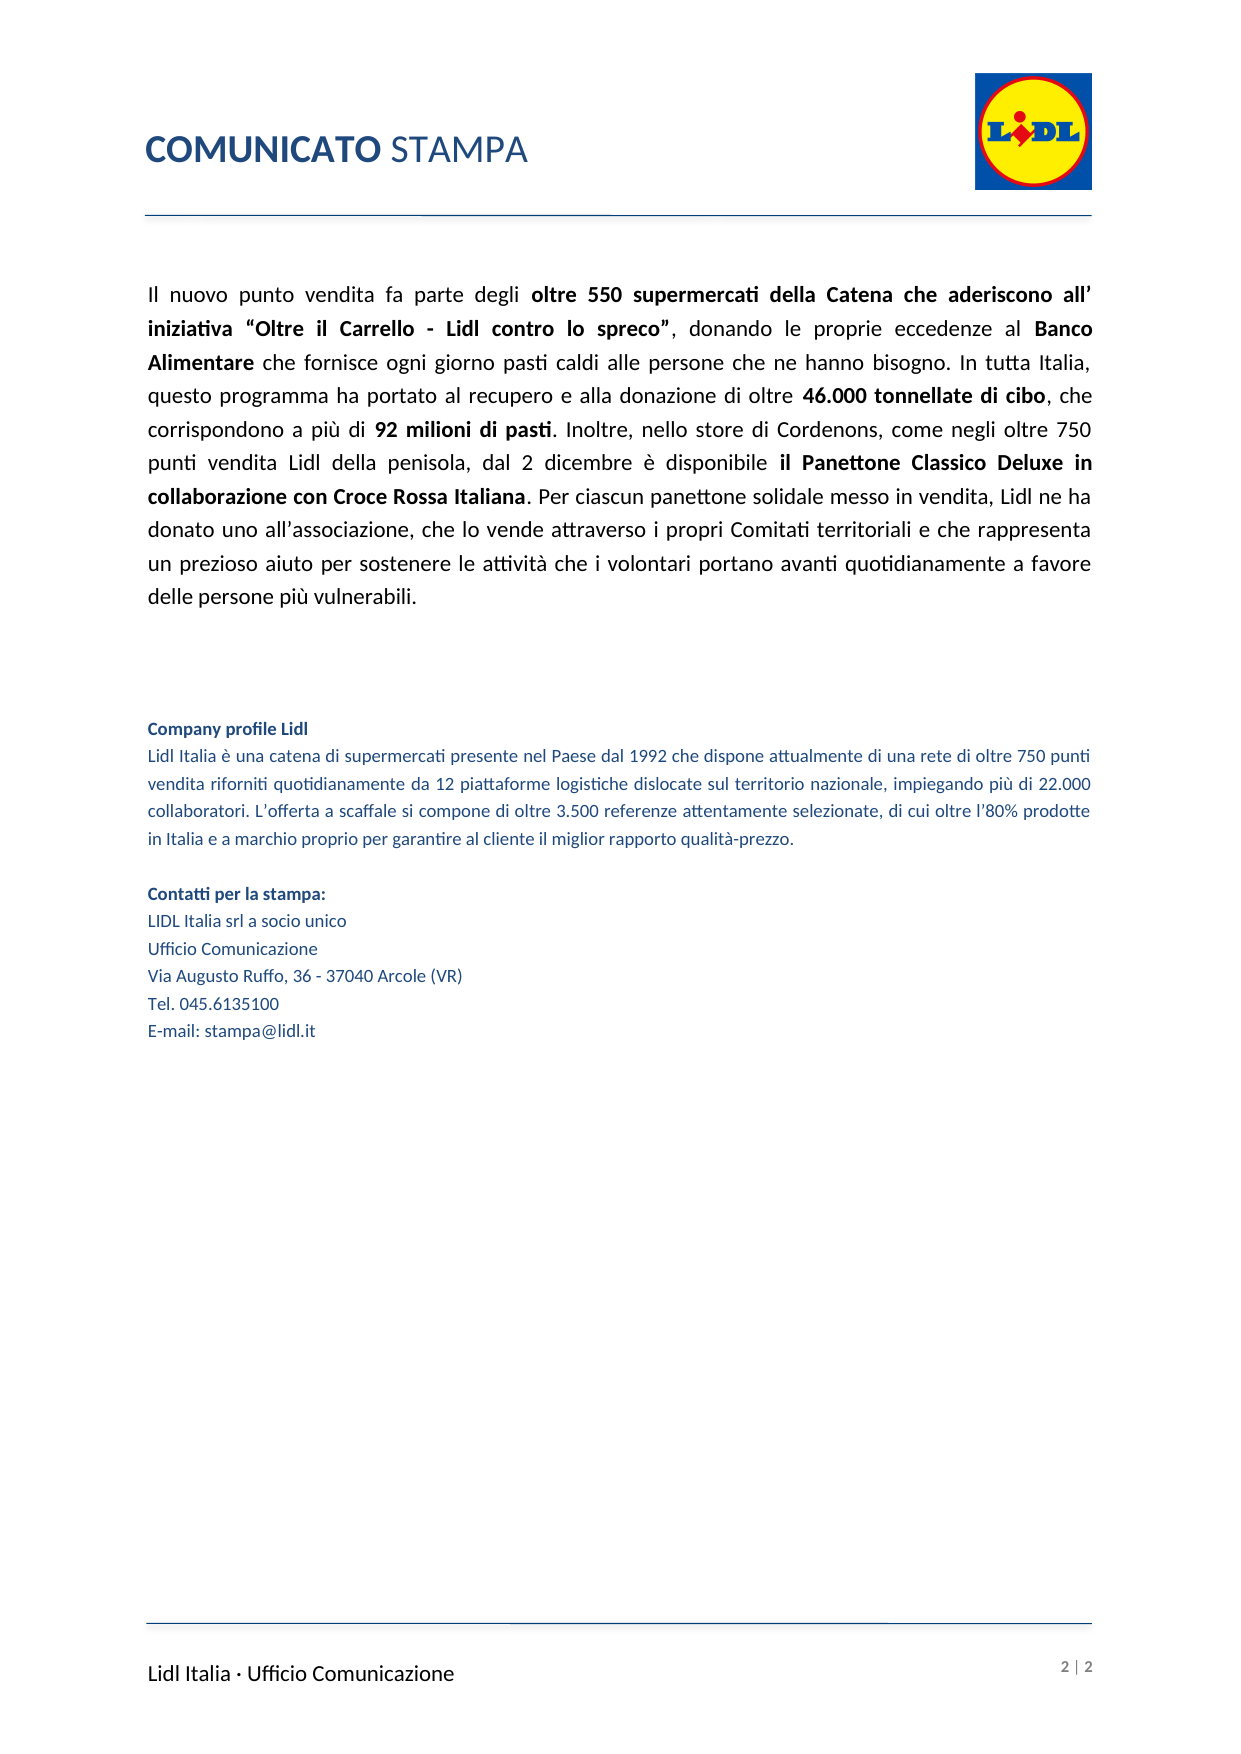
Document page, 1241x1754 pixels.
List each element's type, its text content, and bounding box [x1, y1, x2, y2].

text Il nuovo punto vendita fa parte degli oltre 550 supermercati della Catena che aderiscono all’ iniziativa “Oltre il Carrello - Lidl contro lo spreco”, donando le proprie eccedenze al Banco Alimentare che fornisce ogni giorno pasti caldi alle persone che ne hanno bisogno. In tutta Italia, questo programma ha portato al recupero e alla donazione di oltre 46.000 tonnellate di cibo, che corrispondono a più di 92 milioni di pasti. Inoltre, nello store di Cordenons, come negli oltre 750 punti vendita Lidl della penisola, dal 2 dicembre è disponibile il Panettone Classico Deluxe in collaborazione con Croce Rossa Italiana. Per ciascun panettone solidale messo in vendita, Lidl ne ha donato uno all’associazione, che lo vende attraverso i propri Comitati territoriali e che rappresenta un prezioso aiuto per sostenere le attività che i volontari portano avanti quotidianamente a favore delle persone più vulnerabili. [148, 281, 1092, 611]
text Ufficio Comunicazione [148, 937, 1092, 959]
text Via Augusto Ruffo, 36 - 37040 Arcole (VR) [148, 964, 1092, 987]
text E-mail: stampa@lidl.it [148, 1019, 1092, 1042]
text Contatti per la stampa: [148, 882, 1092, 904]
text LIDL Italia srl a socio unico [148, 909, 1092, 932]
picture [974, 72, 1093, 191]
text Tel. 045.6135100 [148, 992, 1092, 1014]
text Company profile Lidl [148, 717, 1092, 739]
text Lidl Italia è una catena di supermercati presente nel Paese dal 1992 che dispone attualmente di una rete di oltre 750 punti vendita riforniti quotidianamente da 12 piattaforme logistiche dislocate sul territorio nazionale, impiegando più di 22.000 collaboratori. L’offerta a scaffale si compone di oltre 3.500 referenze attentamente selezionate, di cui oltre l’80% prodotte in Italia e a marchio proprio per garantire al cliente il miglior rapporto qualità-prezzo. [148, 744, 1092, 849]
